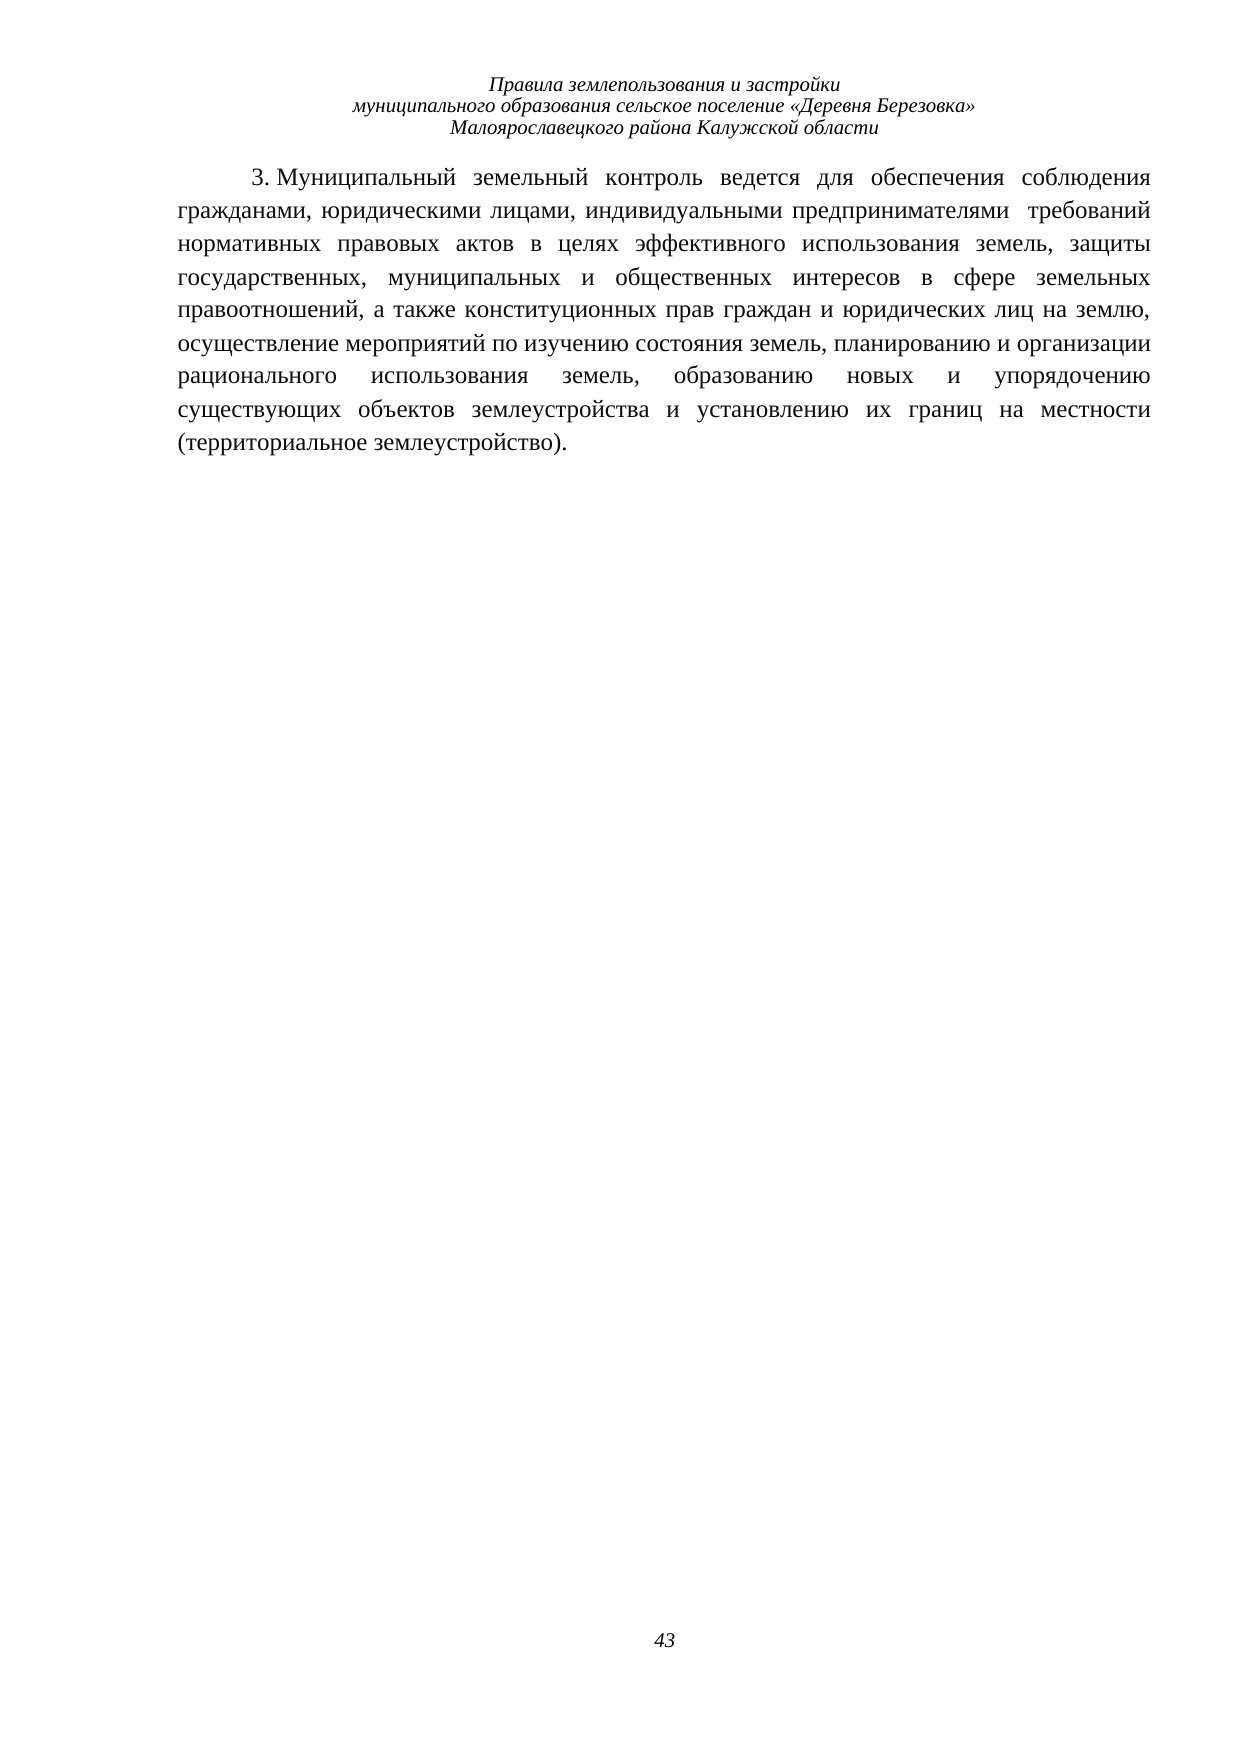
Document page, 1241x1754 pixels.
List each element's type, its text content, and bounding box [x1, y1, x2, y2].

text 3. Муниципальный земельный контроль ведется для обеспечения соблюдения гражданами, юридическими лицами, индивидуальными предпринимателями требований нормативных правовых актов в целях эффективного использования земель, защиты государственных, муниципальных и общественных интересов в сфере земельных правоотношений, а также конституционных прав граждан и юридических лиц на землю, осуществление мероприятий по изучению состояния земель, планированию и организации рационального использования земель, образованию новых и упорядочению существующих объектов землеустройства и установлению их границ на местности (территориальное землеустройство). [177, 162, 1152, 455]
